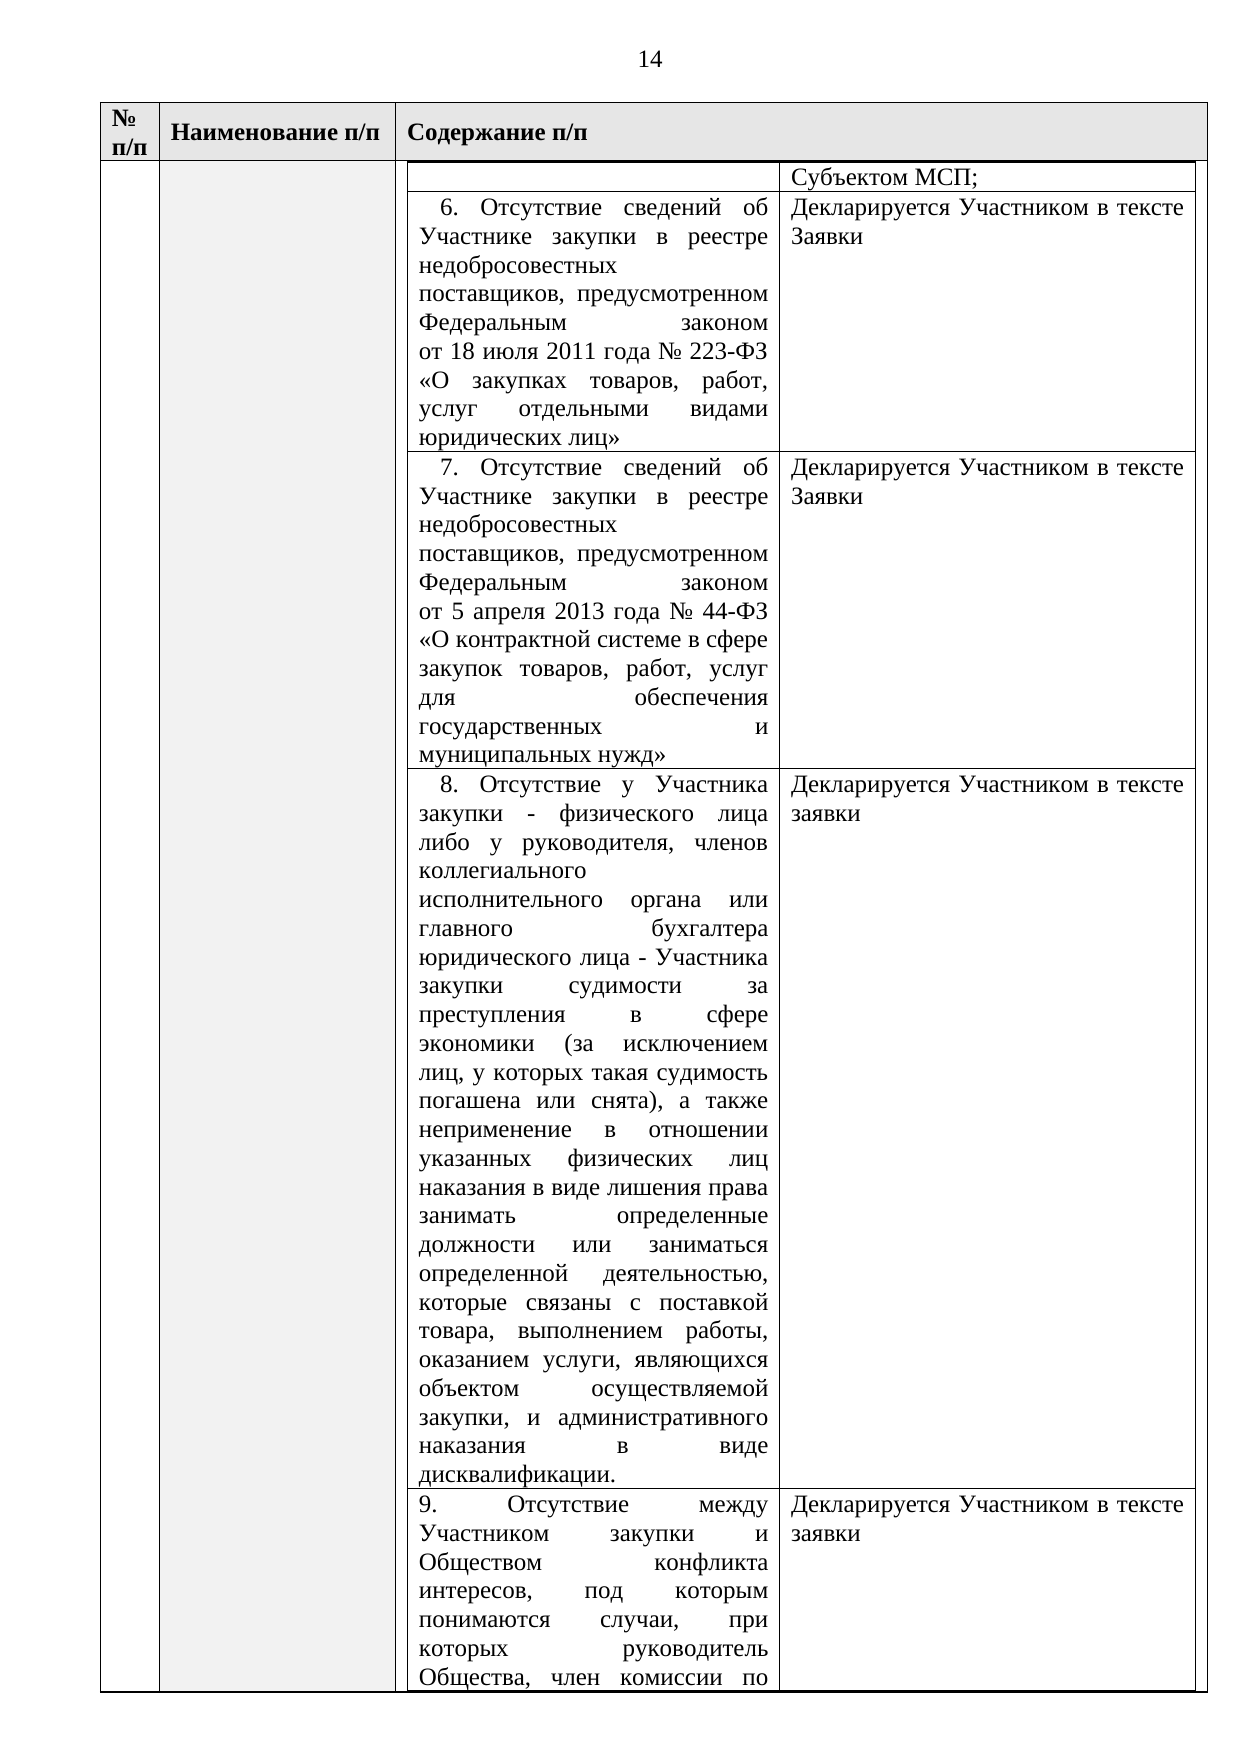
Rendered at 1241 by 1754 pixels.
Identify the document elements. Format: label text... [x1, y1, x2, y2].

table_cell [396, 161, 407, 1691]
table_cell [101, 161, 159, 1691]
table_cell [1196, 161, 1207, 1691]
table_header № п/п [101, 103, 159, 160]
table_header Наименование п/п [160, 103, 395, 160]
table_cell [160, 161, 395, 1691]
table_header Содержание п/п [396, 103, 1207, 160]
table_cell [780, 163, 1195, 191]
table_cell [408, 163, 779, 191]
